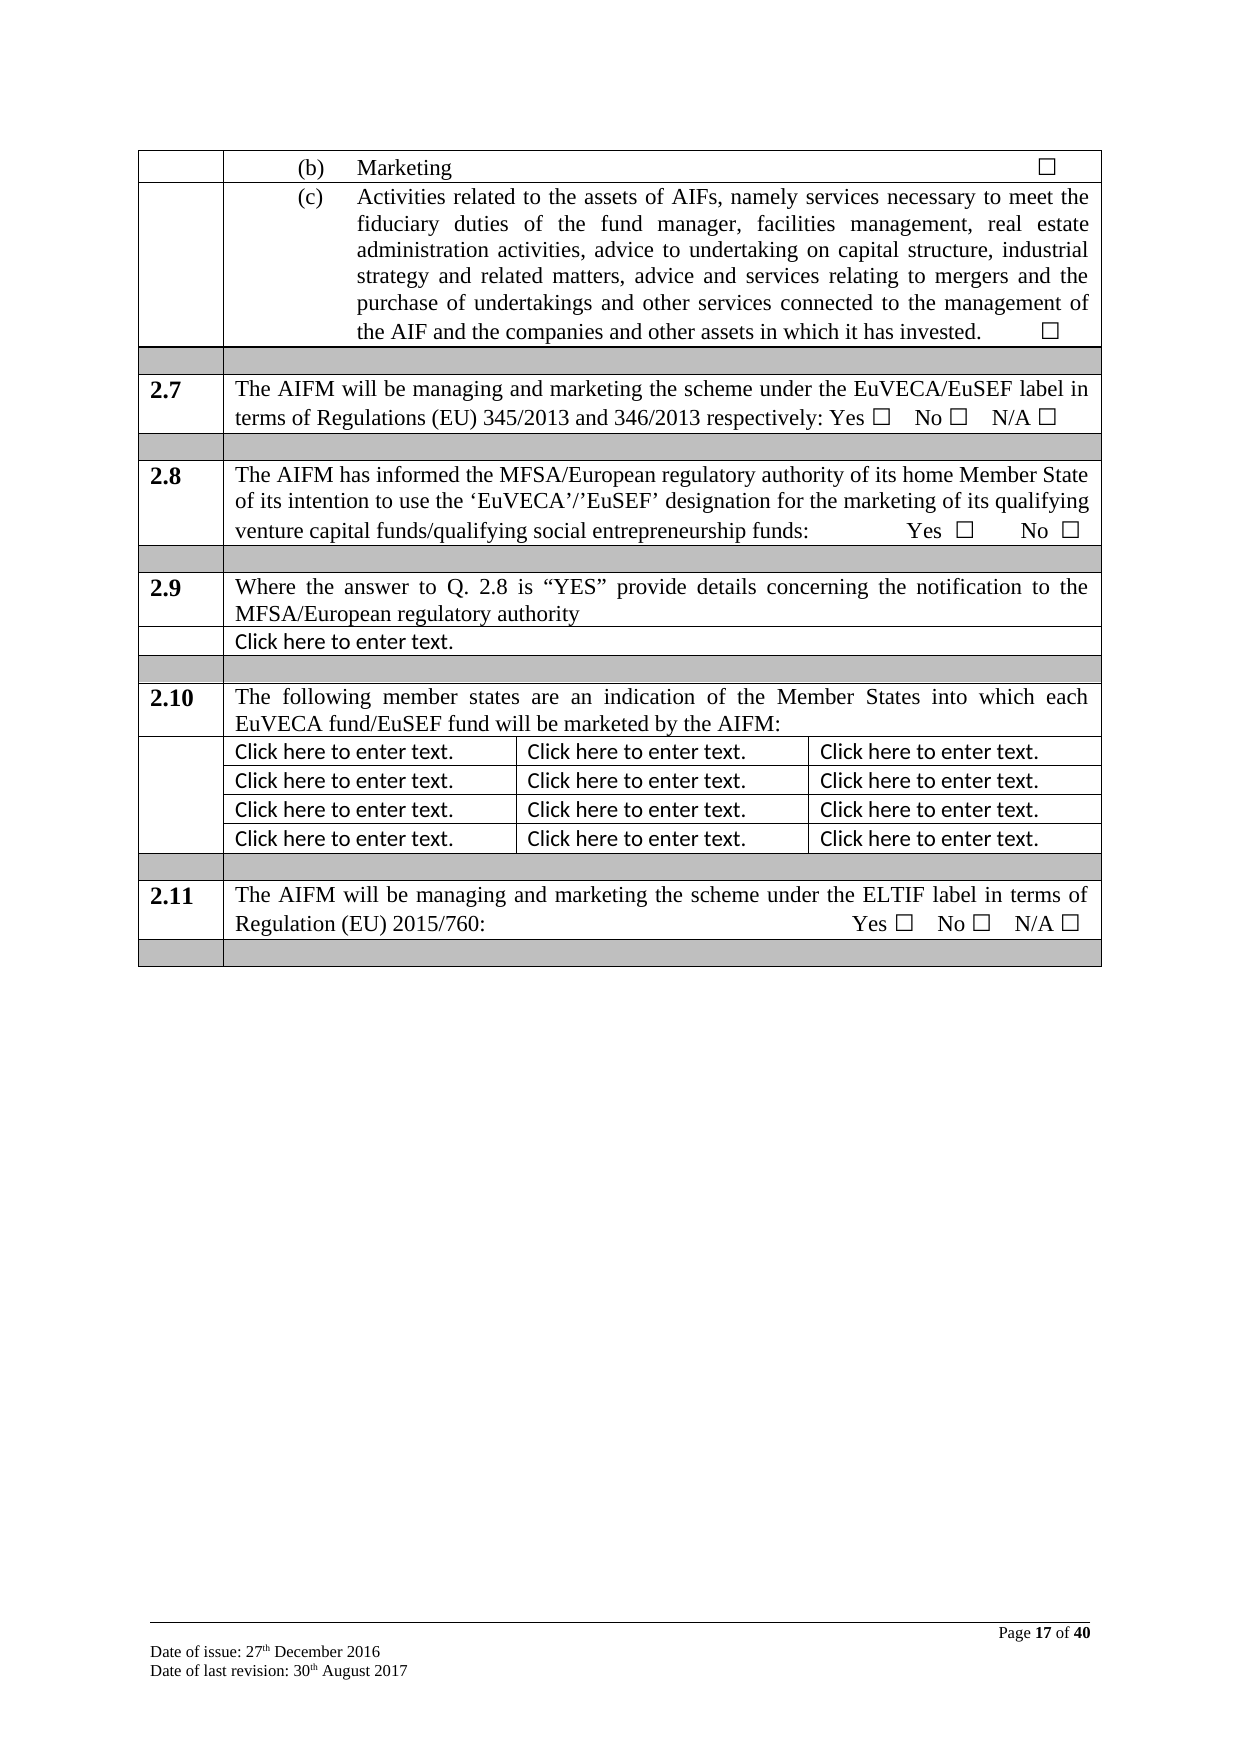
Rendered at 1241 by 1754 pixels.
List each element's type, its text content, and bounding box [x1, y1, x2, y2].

table_cell [139, 854, 223, 880]
table_cell [224, 434, 1101, 460]
table_cell [224, 656, 1101, 682]
table_cell [224, 348, 1101, 374]
table_cell [139, 881, 223, 938]
table_cell [139, 461, 223, 545]
table_cell [139, 737, 223, 852]
table_cell The AIFM will be managing and marketing the scheme under the EuVECA/EuSEF label in terms of Regulations (EU) 345/2013 and 346/2013 respectively: Yes No N/A [224, 375, 1101, 432]
table_cell Marketing [224, 151, 1101, 182]
table_cell [139, 375, 223, 432]
table_cell [139, 183, 223, 346]
table_cell [139, 573, 223, 626]
table_cell [139, 627, 223, 655]
table_cell [139, 434, 223, 460]
table_cell [139, 348, 223, 374]
table_cell The AIFM will be managing and marketing the scheme under the ELTIF label in terms of Regulation (EU) 2015/760: Yes No N/A [224, 881, 1101, 938]
table_cell [139, 151, 223, 182]
table_cell [224, 546, 1101, 572]
table_cell Activities related to the assets of AIFs, namely services necessary to meet the fiduciary duties of the fund manager, facilities management, real estate administration activities, advice to undertaking on capital structure, industrial strategy and related matters, advice and services relating to mergers and the purchase of undertakings and other services connected to the management of the AIF and the companies and other assets in which it has invested. [224, 183, 1101, 346]
table_cell The following member states are an indication of the Member States into which each EuVECA fund/EuSEF fund will be marketed by the AIFM: [224, 684, 1101, 736]
table_cell Where the answer to Q. 2.8 is “YES” provide details concerning the notification to the MFSA/European regulatory authority [224, 573, 1101, 626]
table_cell [139, 656, 223, 682]
table_cell The AIFM has informed the MFSA/European regulatory authority of its home Member State of its intention to use the ‘EuVECA’/’EuSEF’ designation for the marketing of its qualifying venture capital funds/qualifying social entrepreneurship funds: Yes No [224, 461, 1101, 545]
table_cell [139, 546, 223, 572]
table_cell [139, 684, 223, 736]
table_cell [224, 854, 1101, 880]
table_cell [139, 940, 223, 966]
table_cell [224, 940, 1101, 966]
